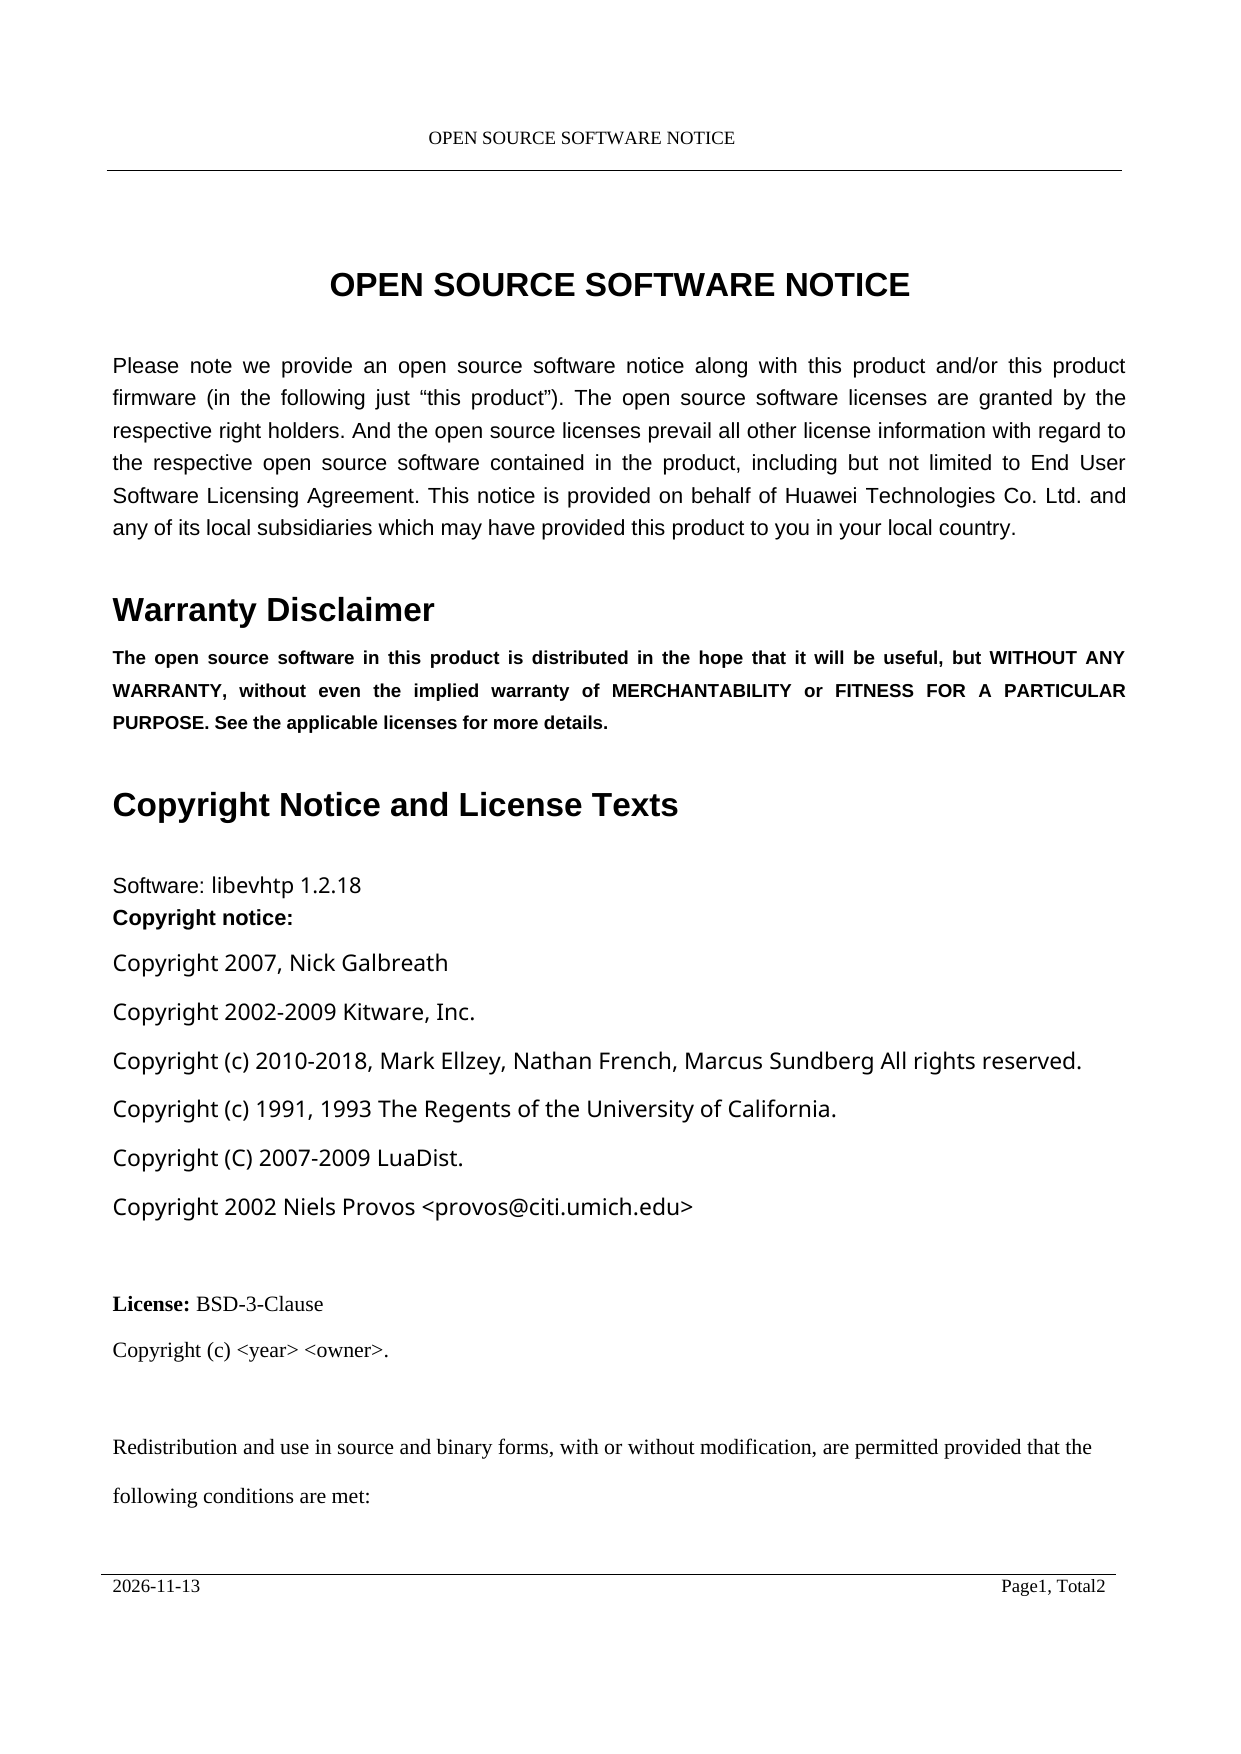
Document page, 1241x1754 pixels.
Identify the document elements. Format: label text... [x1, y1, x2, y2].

text OPEN SOURCE SOFTWARE NOTICE [112, 251, 1128, 316]
text Copyright notice: [112, 901, 1128, 934]
text Please note we provide an open source software notice along with this product and/or this product firmware (in the following just “this product”). The open source software licenses are granted by the respective right holders. And the open source licenses prevail all other license information with regard to the respective open source software contained in the product, including but not limited to End User Software Licensing Agreement. This notice is provided on behalf of Huawei Technologies Co. Ltd. and any of its local subsidiaries which may have provided this product to you in your local country. [112, 349, 1128, 544]
text Copyright 2007, Nick Galbreath Copyright 2002-2009 Kitware, Inc. Copyright (c) 2010-2018, Mark Ellzey, Nathan French, Marcus Sundberg All rights reserved. Copyright (c) 1991, 1993 The Regents of the University of California. Copyright (C) 2007-2009 LuaDist. Copyright 2002 Niels Provos <provos@citi.umich.edu> [112, 947, 1128, 1272]
text The open source software in this product is distributed in the hope that it will be useful, but WITHOUT ANY WARRANTY, without even the implied warranty of MERCHANTABILITY or FITNESS FOR A PARTICULAR PURPOSE. See the applicable licenses for more details. [112, 641, 1128, 739]
text Software: libevhtp 1.2.18 [112, 869, 1128, 901]
text Warranty Disclaimer [112, 576, 1128, 641]
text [112, 1333, 1128, 1512]
text License: BSD-3-Clause [112, 1288, 1128, 1320]
text Copyright Notice and License Texts [112, 771, 1128, 836]
